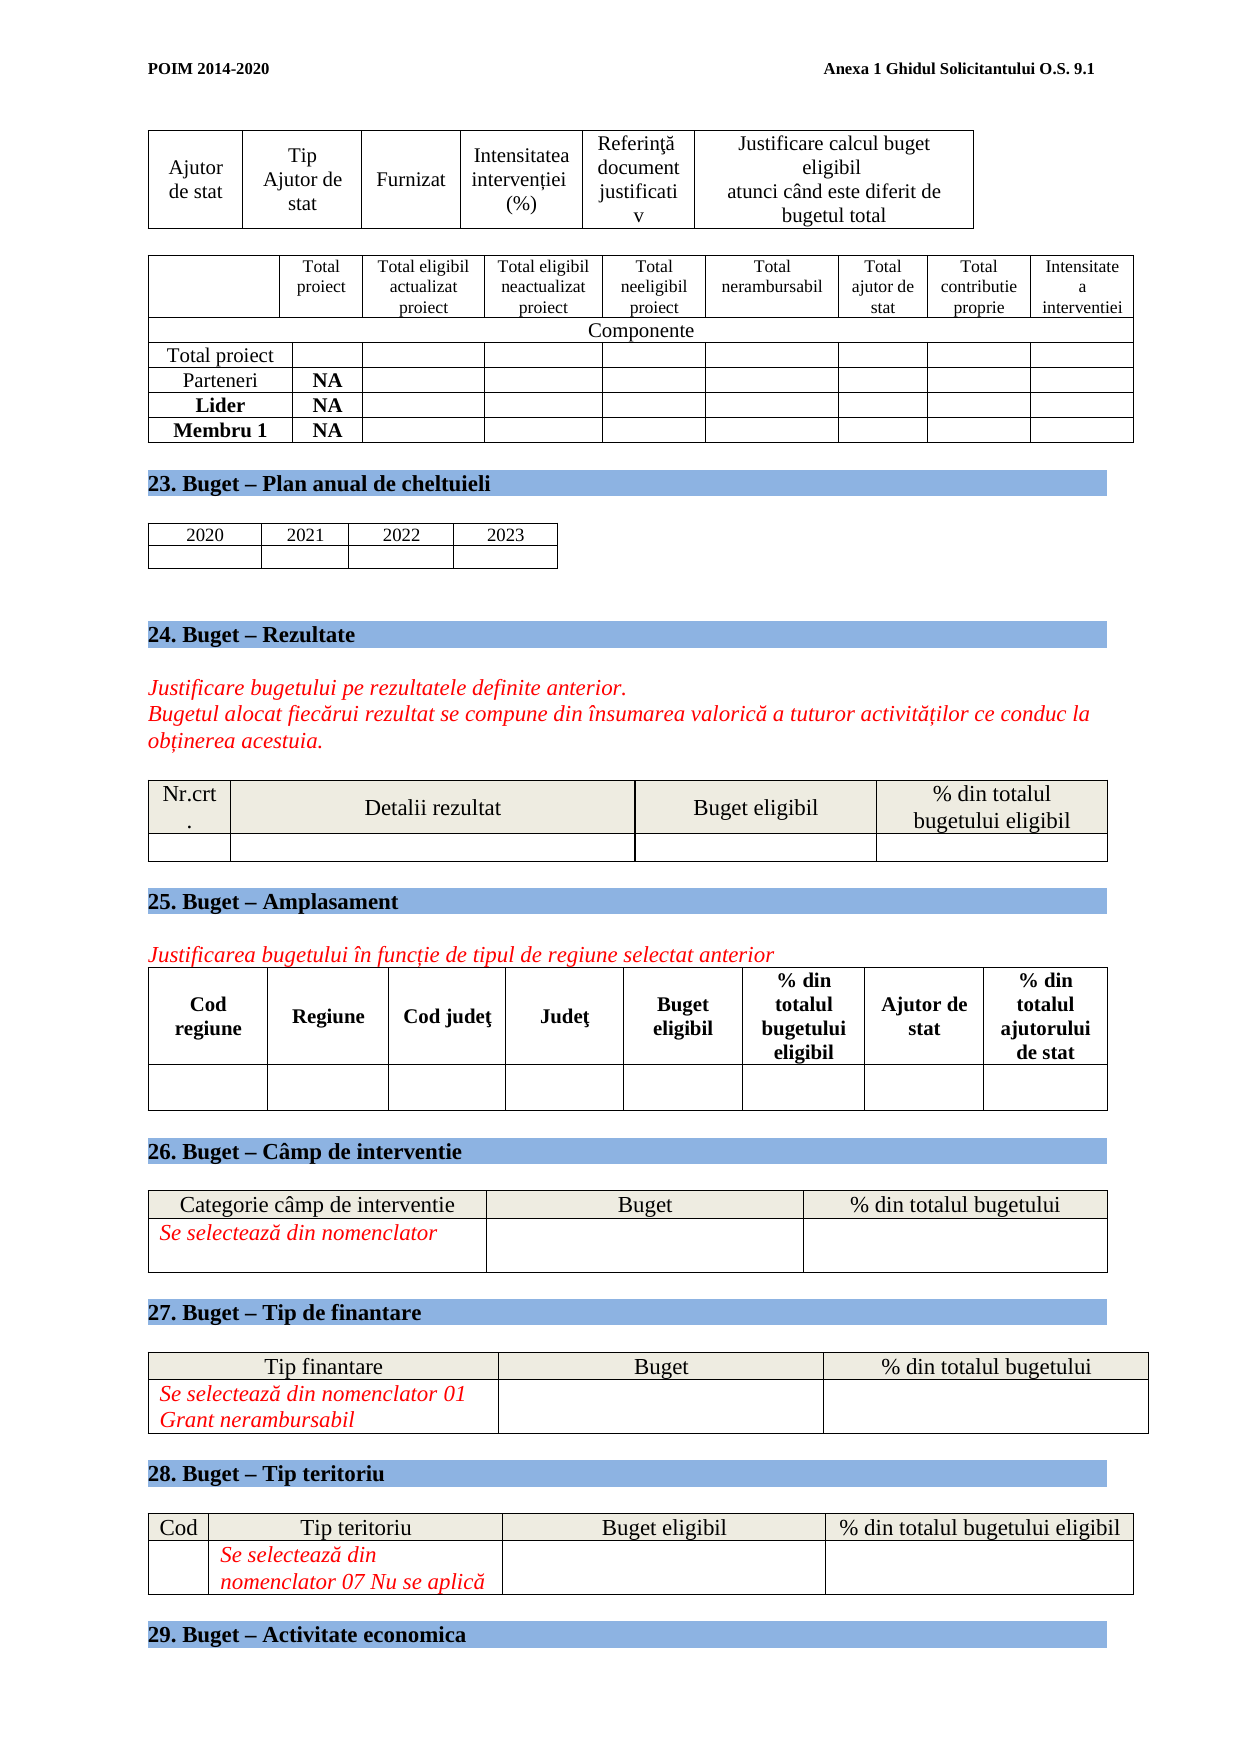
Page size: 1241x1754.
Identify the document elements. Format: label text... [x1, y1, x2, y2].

table_header Nr.crt. [149, 781, 230, 833]
text Bugetul alocat fiecărui rezultat se compune din însumarea valorică a tuturor activităților ce conduc la obținerea acestuia. [148, 700, 1107, 753]
table_header [149, 256, 279, 317]
table_header % din totalul bugetului eligibil [826, 1514, 1133, 1540]
table_cell [603, 393, 705, 417]
table_header Referinţă document justificativ [583, 131, 694, 227]
table_cell [485, 393, 602, 417]
table_cell [1031, 368, 1133, 392]
table_cell [706, 343, 838, 367]
table_cell [349, 546, 453, 568]
table_cell [262, 546, 348, 568]
table_header Tip finantare [149, 1353, 498, 1379]
table_cell [839, 368, 927, 392]
subtitle 28. Buget – Tip teritoriu [148, 1460, 1107, 1487]
table_cell [149, 1065, 267, 1110]
table_header Total nerambursabil [706, 256, 838, 317]
table_cell [824, 1380, 1148, 1433]
table_cell [928, 393, 1030, 417]
table_header Tip teritoriu [209, 1514, 502, 1540]
table_cell [503, 1541, 825, 1594]
table_cell [928, 343, 1030, 367]
table_cell [603, 343, 705, 367]
table_header Justificare calcul buget eligibil atunci când este diferit de bugetul total [695, 131, 973, 227]
table_cell [839, 418, 927, 442]
table_header Intensitatea interventiei [1031, 256, 1133, 317]
table_header Ajutor de stat [149, 131, 242, 227]
table_cell [839, 393, 927, 417]
subtitle 24. Buget – Rezultate [148, 621, 1107, 648]
table_cell [454, 546, 557, 568]
table_cell [506, 1065, 623, 1110]
table_header Categorie câmp de interventie [149, 1191, 486, 1218]
table_cell [149, 546, 261, 568]
text Justificare bugetului pe rezultatele definite anterior. [148, 674, 1107, 700]
table_cell [826, 1541, 1133, 1594]
table_header 2020 [149, 524, 261, 545]
table_cell NA [293, 368, 362, 392]
table_cell [363, 393, 484, 417]
table_header Total eligibil actualizat proiect [363, 256, 484, 317]
table_cell [804, 1219, 1107, 1272]
table_header Total proiect [280, 256, 362, 317]
table_header Tip Ajutor de stat [243, 131, 361, 227]
table_cell [363, 418, 484, 442]
table_cell Membru 1 [149, 418, 292, 442]
table_cell [231, 834, 634, 861]
table_cell [485, 418, 602, 442]
table_header Buget [487, 1191, 803, 1218]
table_cell [603, 418, 705, 442]
table_cell [706, 368, 838, 392]
table_cell [706, 418, 838, 442]
table_header Judeţ [506, 968, 623, 1064]
subtitle 25. Buget – Amplasament [148, 888, 1107, 914]
table_header Furnizat [362, 131, 460, 227]
table_cell [928, 368, 1030, 392]
text Justificarea bugetului în funcție de tipul de regiune selectat anterior [148, 941, 1107, 967]
table_cell [487, 1219, 803, 1272]
table_header Intensitatea intervenției (%) [461, 131, 582, 227]
table_header Buget eligibil [624, 968, 742, 1064]
table_header Cod judeţ [389, 968, 505, 1064]
table_cell Parteneri [149, 368, 292, 392]
table_header Total neeligibil proiect [603, 256, 705, 317]
table_cell [706, 393, 838, 417]
table_cell [984, 1065, 1107, 1110]
table_header 2023 [454, 524, 557, 545]
table_header 2022 [349, 524, 453, 545]
table_cell [268, 1065, 388, 1110]
table_cell [485, 343, 602, 367]
table_cell [363, 368, 484, 392]
table_cell Componente [149, 318, 1133, 342]
table_cell [603, 368, 705, 392]
table_header Buget eligibil [636, 781, 876, 833]
table_cell [636, 834, 876, 861]
table_cell [865, 1065, 983, 1110]
table_header % din totalul bugetului eligibil [877, 781, 1107, 833]
table_cell [1031, 418, 1133, 442]
table_cell [1031, 393, 1133, 417]
table_header % din totalul bugetului [804, 1191, 1107, 1218]
table_cell NA [293, 393, 362, 417]
table_header Buget eligibil [503, 1514, 825, 1540]
table_header Cod regiune [149, 968, 267, 1064]
table_cell [485, 368, 602, 392]
table_cell Se selectează din nomenclator 01 Grant nerambursabil [149, 1380, 498, 1433]
subtitle 27. Buget – Tip de finantare [148, 1299, 1107, 1325]
table_header % din totalul bugetului [824, 1353, 1148, 1379]
table_cell [839, 343, 927, 367]
table_header 2021 [262, 524, 348, 545]
table_header Total eligibil neactualizat proiect [485, 256, 602, 317]
table_cell [293, 343, 362, 367]
table_cell Se selectează din nomenclator 07 Nu se aplică [209, 1541, 502, 1594]
table_cell Lider [149, 393, 292, 417]
table_cell [149, 1541, 208, 1594]
table_cell [624, 1065, 742, 1110]
table_cell [743, 1065, 864, 1110]
table_header Total ajutor de stat [839, 256, 927, 317]
table_header % din totalul ajutorului de stat [984, 968, 1107, 1064]
table_cell [149, 834, 230, 861]
table_header Ajutor de stat [865, 968, 983, 1064]
table_header Detalii rezultat [231, 781, 634, 833]
table_cell [1031, 343, 1133, 367]
table_cell Total proiect [149, 343, 292, 367]
table_header Total contributie proprie [928, 256, 1030, 317]
table_cell Se selectează din nomenclator [149, 1219, 486, 1272]
table_cell [499, 1380, 823, 1433]
table_cell [877, 834, 1107, 861]
table_header % din totalul bugetului eligibil [743, 968, 864, 1064]
subtitle 26. Buget – Câmp de interventie [148, 1138, 1107, 1164]
table_cell [389, 1065, 505, 1110]
table_header Regiune [268, 968, 388, 1064]
table_cell [363, 343, 484, 367]
subtitle 29. Buget – Activitate economica [148, 1621, 1107, 1648]
table_cell [928, 418, 1030, 442]
subtitle 23. Buget – Plan anual de cheltuieli [148, 470, 1107, 496]
table_cell NA [293, 418, 362, 442]
table_header Cod [149, 1514, 208, 1540]
table_header Buget [499, 1353, 823, 1379]
